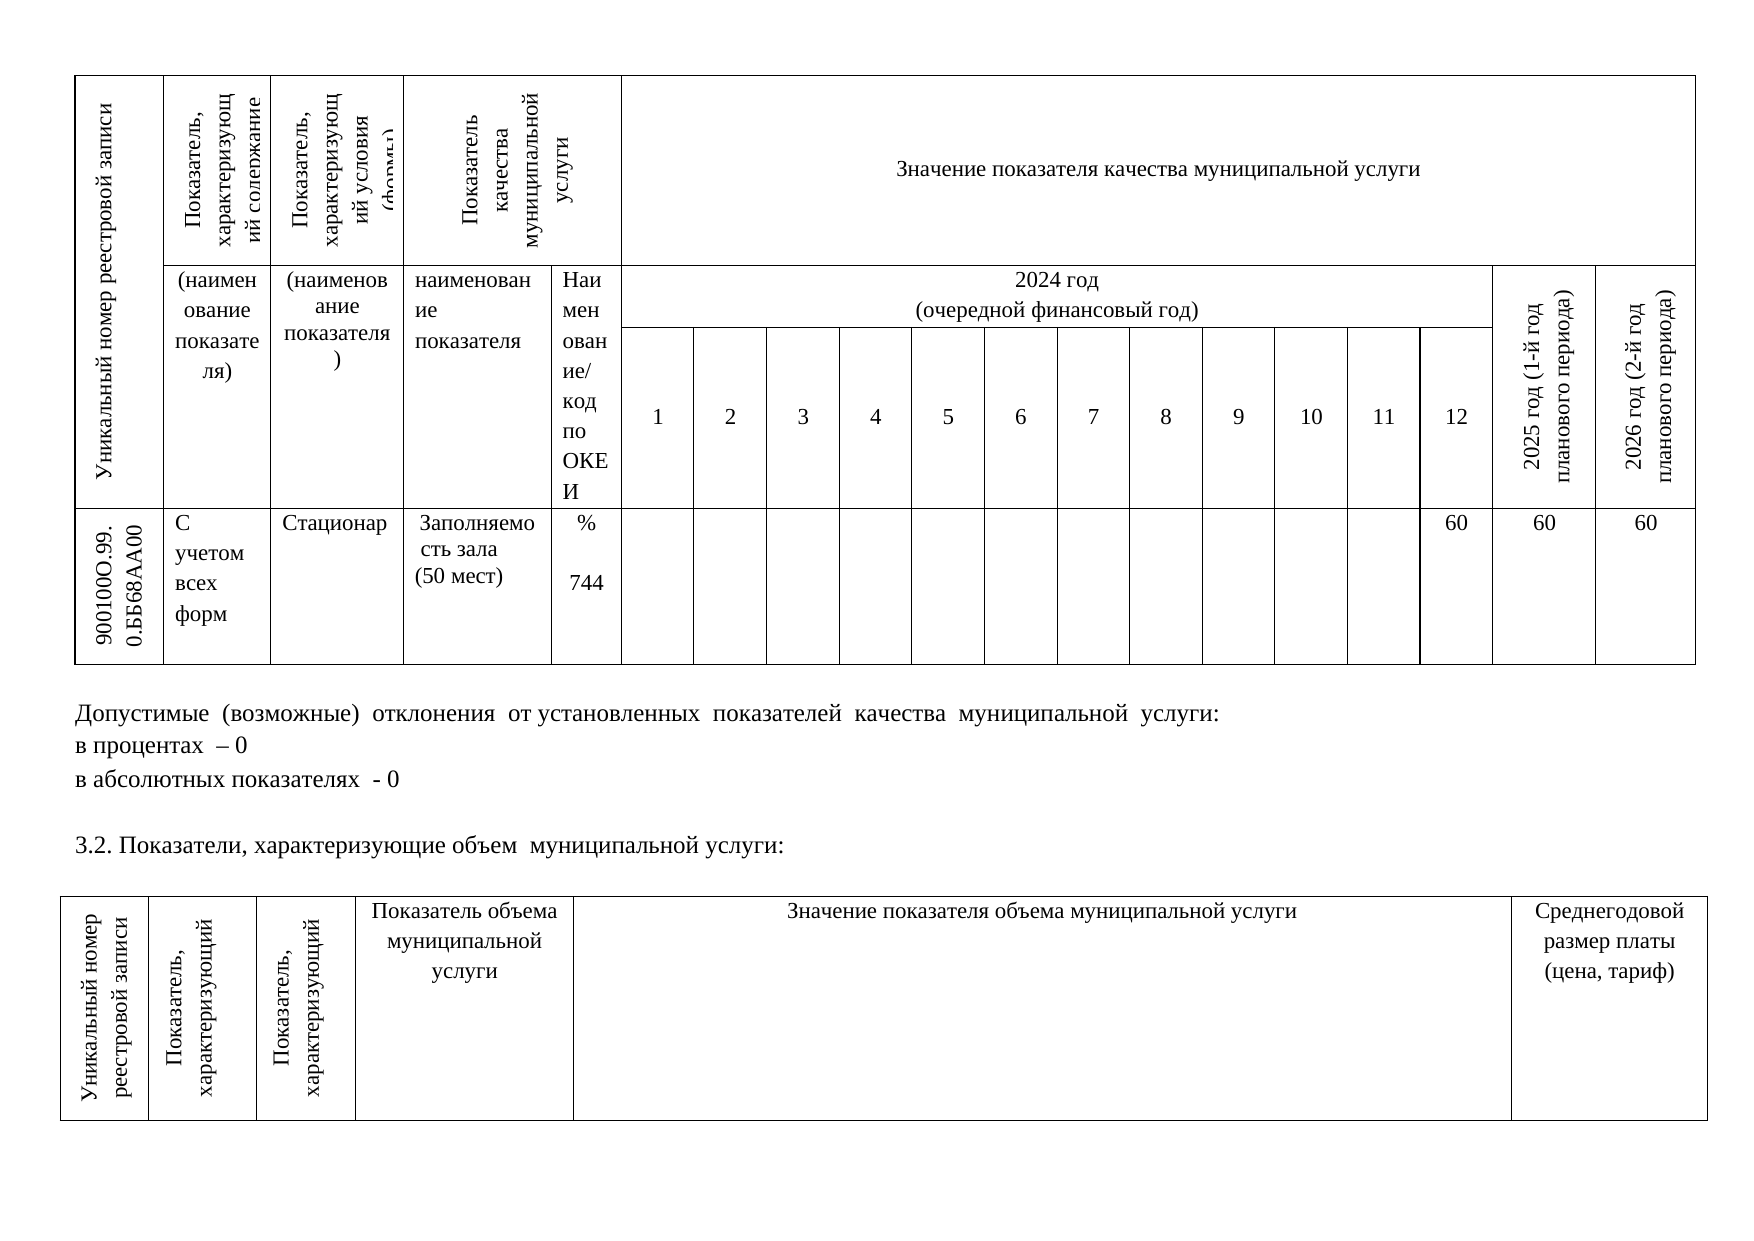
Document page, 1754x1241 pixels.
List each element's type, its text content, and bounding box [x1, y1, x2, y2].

table_cell [1203, 509, 1274, 663]
table_cell [1058, 509, 1129, 663]
table_cell 900100О.99.0.ББ68АА00002 [76, 509, 163, 663]
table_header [61, 897, 148, 1120]
table_cell [1130, 509, 1202, 663]
table_cell 1 [622, 328, 693, 508]
table_cell [767, 509, 839, 663]
table_header Значение показателя объема муниципальной услуги [574, 897, 1511, 1120]
table_cell 9 [1203, 328, 1274, 508]
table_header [257, 897, 355, 1120]
table_cell 2024 год (очередной финансовый год) [622, 266, 1492, 327]
table_cell (наименование показателя) [164, 266, 270, 508]
table_header Значение показателя качества муниципальной услуги [622, 76, 1695, 265]
table_cell [1275, 509, 1347, 663]
table_header Показатель объема муниципальной услуги [356, 897, 573, 1120]
table_cell [1348, 509, 1419, 663]
table_cell 3 [767, 328, 839, 508]
table_cell 4 [840, 328, 911, 508]
table_header Среднегодовой размер платы (цена, тариф) [1512, 897, 1707, 1120]
table_cell 6 [985, 328, 1057, 508]
table_cell Наименование/ код по ОКЕИ [552, 266, 621, 508]
table_cell 2 [694, 328, 766, 508]
table_header Показатель, характеризующий условия (формы) оказания государственной услуги [271, 76, 403, 265]
table_cell % 744 [552, 509, 621, 663]
table_cell 2025 год (1-й год планового периода) [1493, 266, 1595, 508]
table_cell [985, 509, 1057, 663]
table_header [149, 897, 256, 1120]
table_cell наименование показателя [404, 266, 551, 508]
table_cell 7 [1058, 328, 1129, 508]
table_cell С учетом всех форм [164, 509, 270, 663]
table_cell [912, 509, 984, 663]
table_cell 60 [1596, 509, 1695, 663]
text в процентах – 0 [75, 731, 1679, 759]
table_cell 10 [1275, 328, 1347, 508]
table_cell 60 [1493, 509, 1595, 663]
table_cell 12 [1421, 328, 1492, 508]
table_cell 2026 год (2-й год планового периода) [1596, 266, 1695, 508]
table_cell 8 [1130, 328, 1202, 508]
table_cell [840, 509, 911, 663]
table_cell (наименование показателя) [271, 266, 403, 508]
table_cell [622, 509, 693, 663]
table_cell Заполняемость зала (50 мест) [404, 509, 551, 663]
table_header Показатель, характеризующий содержание муниципальной услуги [164, 76, 270, 265]
table_cell [694, 509, 766, 663]
table_cell Стационар [271, 509, 403, 663]
table_header Уникальный номер реестровой записи [76, 76, 163, 508]
table_header Показатель качества муниципальной услуги [404, 76, 621, 265]
text в абсолютных показателях - 0 [75, 764, 1679, 792]
table_cell 60 [1421, 509, 1492, 663]
table_cell 5 [912, 328, 984, 508]
text 3.2. Показатели, характеризующие объем муниципальной услуги: [75, 830, 1679, 858]
text Допустимые (возможные) отклонения от установленных показателей качества муниципальной услуги: [75, 698, 1679, 726]
table_cell 11 [1348, 328, 1419, 508]
